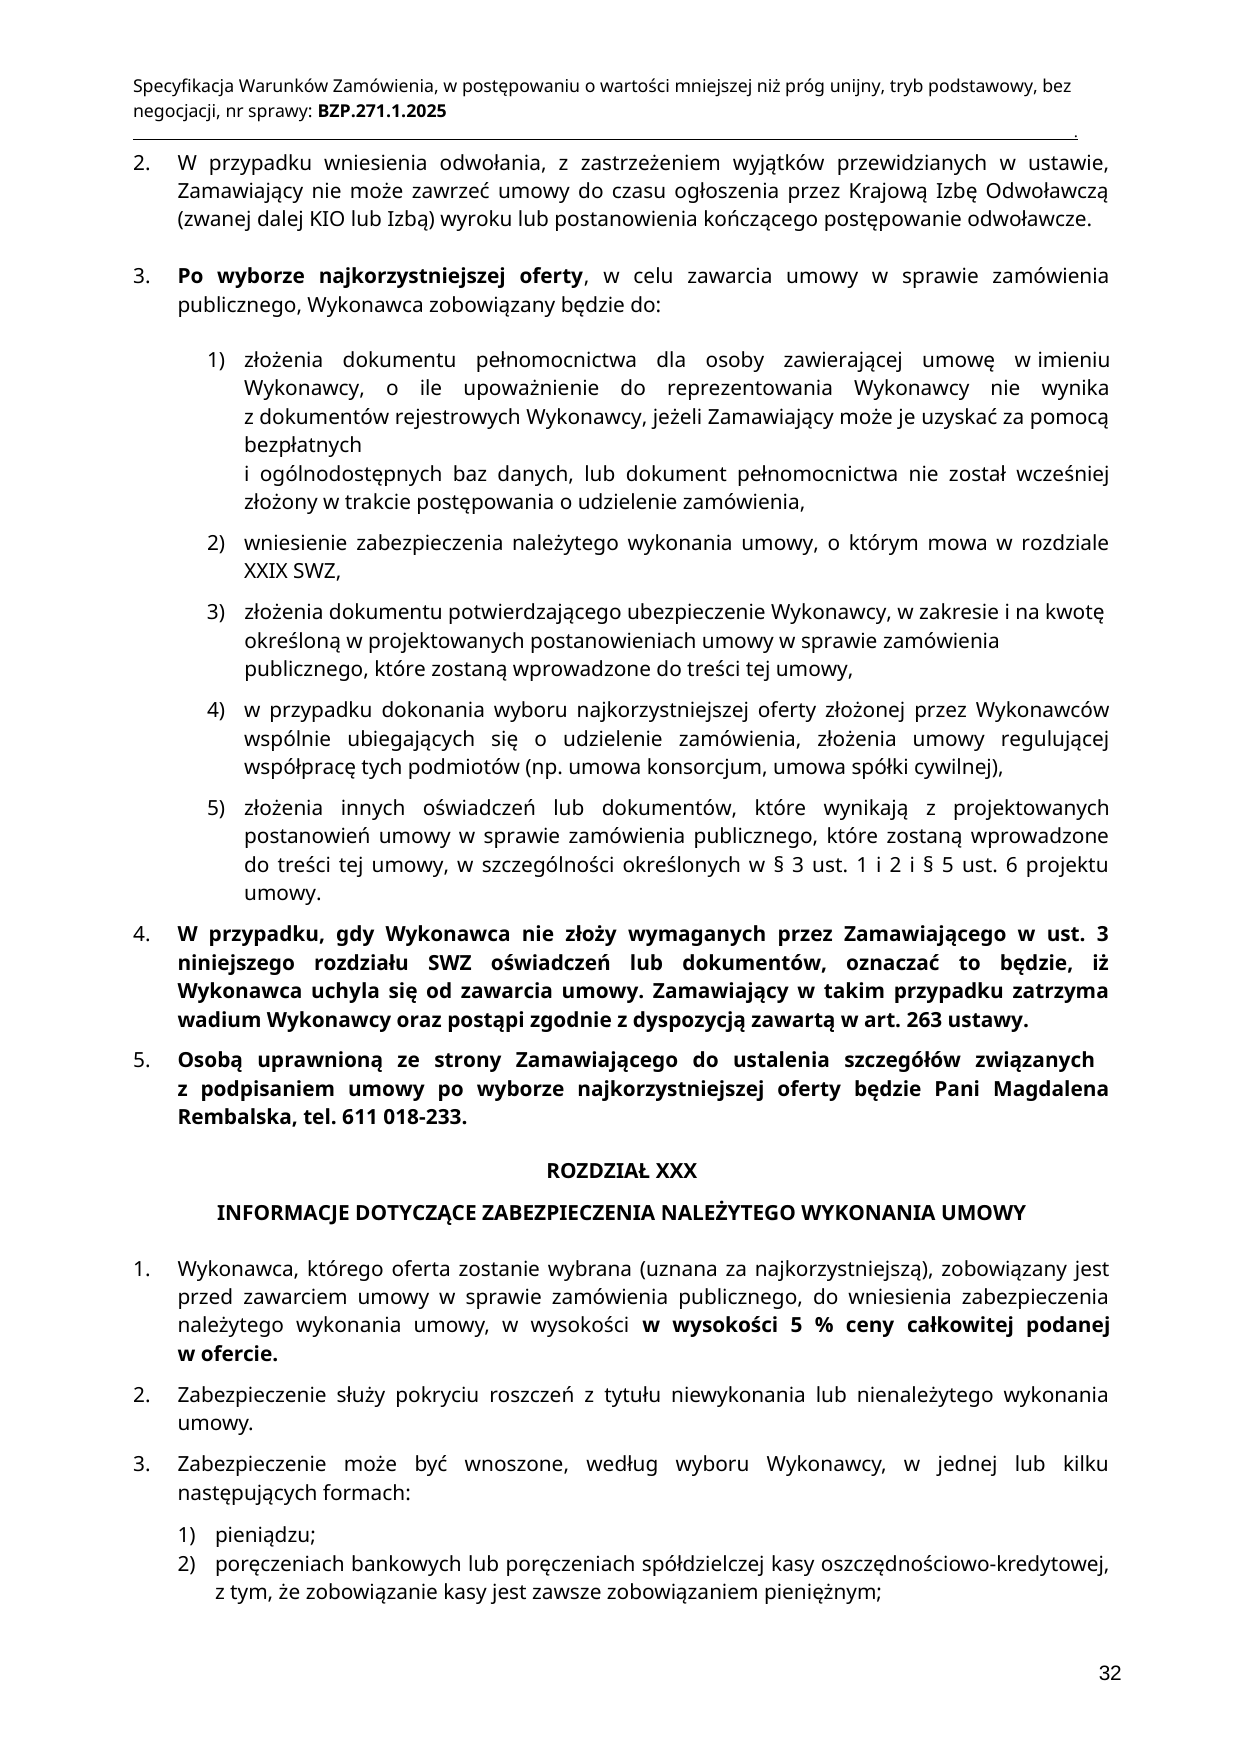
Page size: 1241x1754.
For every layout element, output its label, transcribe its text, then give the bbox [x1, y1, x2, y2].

list W przypadku, gdy Wykonawca nie złoży wymaganych przez Zamawiającego w ust. 3 niniejszego rozdziału SWZ oświadczeń lub dokumentów, oznaczać to będzie, iż Wykonawca uchyla się od zawarcia umowy. Zamawiający w takim przypadku zatrzyma wadium Wykonawcy oraz postąpi zgodnie z dyspozycją zawartą w art. 263 ustawy. [133, 919, 1110, 1033]
list poręczeniach bankowych lub poręczeniach spółdzielczej kasy oszczędnościowo-kredytowej, z tym, że zobowiązanie kasy jest zawsze zobowiązaniem pieniężnym; [177, 1549, 1110, 1606]
list Zabezpieczenie służy pokryciu roszczeń z tytułu niewykonania lub nienależytego wykonania umowy. [133, 1380, 1110, 1437]
list Zabezpieczenie może być wnoszone, według wyboru Wykonawcy, w jednej lub kilku następujących formach: [133, 1449, 1110, 1506]
list złożenia dokumentu pełnomocnictwa dla osoby zawierającej umowę w imieniu Wykonawcy, o ile upoważnienie do reprezentowania Wykonawcy nie wynika z dokumentów rejestrowych Wykonawcy, jeżeli Zamawiający może je uzyskać za pomocą bezpłatnych i ogólnodostępnych baz danych, lub dokument pełnomocnictwa nie został wcześniej złożony w trakcie postępowania o udzielenie zamówienia, [207, 345, 1110, 516]
list złożenia innych oświadczeń lub dokumentów, które wynikają z projektowanych postanowień umowy w sprawie zamówienia publicznego, które zostaną wprowadzone do treści tej umowy, w szczególności określonych w § 3 ust. 1 i 2 i § 5 ust. 6 projektu umowy. [207, 793, 1110, 907]
text INFORMACJE DOTYCZĄCE ZABEZPIECZENIA NALEŻYTEGO WYKONANIA UMOWY [133, 1198, 1110, 1227]
list Po wyborze najkorzystniejszej oferty, w celu zawarcia umowy w sprawie zamówienia publicznego, Wykonawca zobowiązany będzie do: [133, 261, 1110, 318]
list wniesienie zabezpieczenia należytego wykonania umowy, o którym mowa w rozdziale XXIX SWZ, [207, 528, 1110, 585]
list W przypadku wniesienia odwołania, z zastrzeżeniem wyjątków przewidzianych w ustawie, Zamawiający nie może zawrzeć umowy do czasu ogłoszenia przez Krajową Izbę Odwoławczą (zwanej dalej KIO lub Izbą) wyroku lub postanowienia kończącego postępowanie odwoławcze. [133, 148, 1110, 233]
list pieniądzu; [177, 1520, 1110, 1549]
list Osobą uprawnioną ze strony Zamawiającego do ustalenia szczegółów związanych z podpisaniem umowy po wyborze najkorzystniejszej oferty będzie Pani Magdalena Rembalska, tel. 611 018-233. [133, 1046, 1110, 1131]
list w przypadku dokonania wyboru najkorzystniejszej oferty złożonej przez Wykonawców wspólnie ubiegających się o udzielenie zamówienia, złożenia umowy regulującej współpracę tych podmiotów (np. umowa konsorcjum, umowa spółki cywilnej), [207, 695, 1110, 781]
list Wykonawca, którego oferta zostanie wybrana (uznana za najkorzystniejszą), zobowiązany jest przed zawarciem umowy w sprawie zamówienia publicznego, do wniesienia zabezpieczenia należytego wykonania umowy, w wysokości w wysokości 5 % ceny całkowitej podanej w ofercie. [133, 1254, 1110, 1367]
list złożenia dokumentu potwierdzającego ubezpieczenie Wykonawcy, w zakresie i na kwotę określoną w projektowanych postanowieniach umowy w sprawie zamówienia publicznego, które zostaną wprowadzone do treści tej umowy, [207, 597, 1110, 683]
text ROZDZIAŁ XXX [133, 1156, 1110, 1184]
